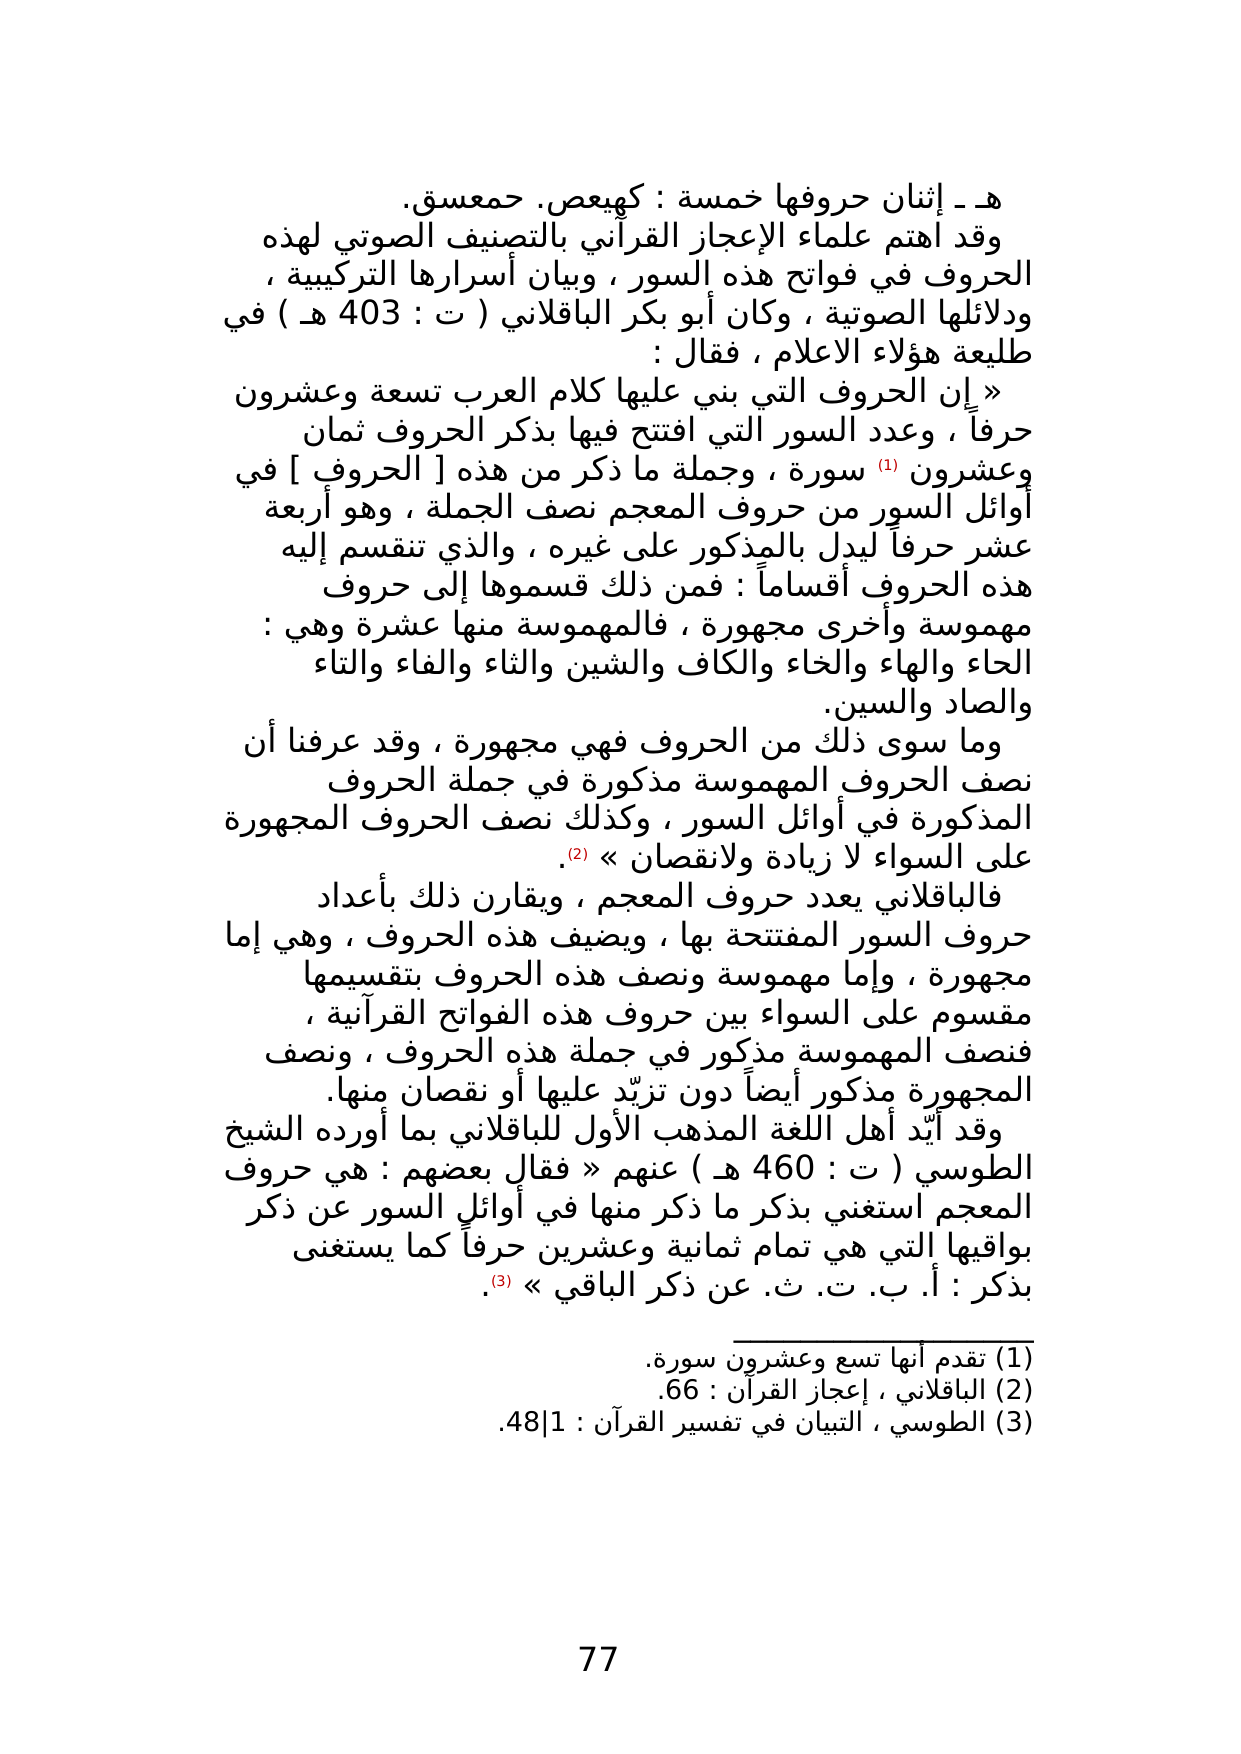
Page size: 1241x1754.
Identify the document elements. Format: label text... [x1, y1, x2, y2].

text « إن الحروف التي بني عليها كلام العرب تسعة وعشرون حرفاً ، وعدد السور التي افتتح فيها بذكر الحروف ثمان وعشرون (1) سورة ، وجملة ما ذكر من هذه [ الحروف ] في أوائل السور من حروف المعجم نصف الجملة ، وهو أربعة عشر حرفاً ليدل بالمذكور على غيره ، والذي تنقسم إليه هذه الحروف أقساماً : فمن ذلك قسموها إلى حروف مهموسة وأخرى مجهورة ، فالمهموسة منها عشرة وهي : الحاء والهاء والخاء والكاف والشين والثاء والفاء والتاء والصاد والسين. [222, 371, 1033, 721]
text (3) الطوسي ، التبيان في تفسير القرآن : 1|48. [222, 1406, 1033, 1437]
text وقد اهتم علماء الإعجاز القرآني بالتصنيف الصوتي لهذه الحروف في فواتح هذه السور ، وبيان أسرارها التركيبية ، ودلائلها الصوتية ، وكان أبو بكر الباقلاني ( ت : 403 هـ ) في طليعة هؤلاء الاعلام ، فقال : [222, 216, 1033, 371]
text (2) الباقلاني ، إعجاز القرآن : 66. [222, 1374, 1033, 1406]
text وما سوى ذلك من الحروف فهي مجهورة ، وقد عرفنا أن نصف الحروف المهموسة مذكورة في جملة الحروف المذكورة في أوائل السور ، وكذلك نصف الحروف المجهورة على السواء لا زيادة ولانقصان » (2). [222, 721, 1033, 877]
text فالباقلاني يعدد حروف المعجم ، ويقارن ذلك بأعداد حروف السور المفتتحة بها ، ويضيف هذه الحروف ، وهي إما مجهورة ، وإما مهموسة ونصف هذه الحروف بتقسيمها مقسوم على السواء بين حروف هذه الفواتح القرآنية ، فنصف المهموسة مذكور في جملة هذه الحروف ، ونصف المجهورة مذكور أيضاً دون تزيّد عليها أو نقصان منها. [222, 877, 1033, 1110]
text (1) تقدم أنها تسع وعشرون سورة. [222, 1343, 1033, 1374]
text وقد أيّد أهل اللغة المذهب الأول للباقلاني بما أورده الشيخ الطوسي ( ت : 460 هـ ) عنهم « فقال بعضهم : هي حروف المعجم استغني بذكر ما ذكر منها في أوائل السور عن ذكر بواقيها التي هي تمام ثمانية وعشرين حرفاً كما يستغنى بذكر : أ. ب. ت. ث. عن ذكر الباقي » (3). __________________ [222, 1110, 1033, 1343]
text هـ ـ إثنان حروفها خمسة : كهيعص. حمعسق. [222, 177, 1033, 216]
